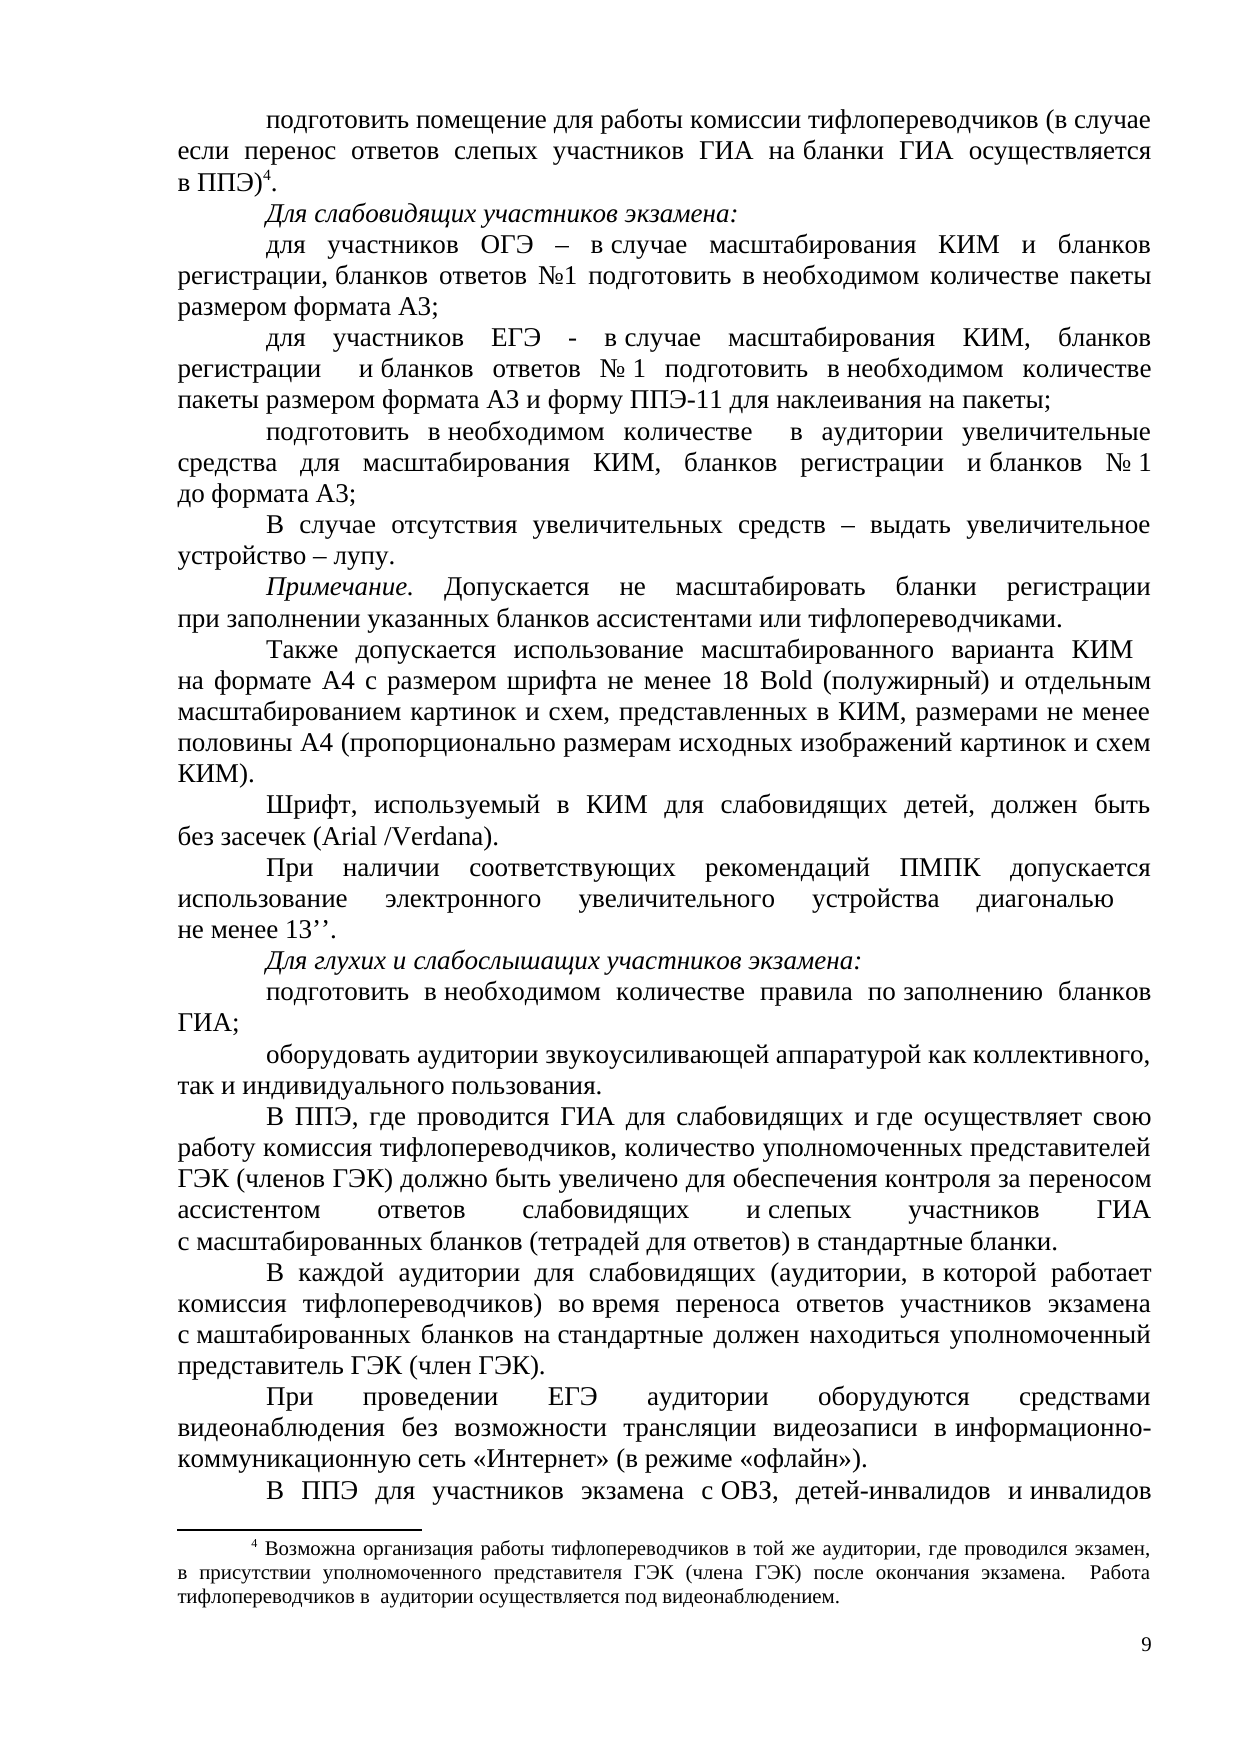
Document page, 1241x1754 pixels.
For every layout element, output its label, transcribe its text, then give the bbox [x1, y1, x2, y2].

text для участников ЕГЭ - в случае масштабирования КИМ, бланков регистрации и бланков ответов № 1 подготовить в необходимом количестве пакеты размером формата А3 и форму ППЭ-11 для наклеивания на пакеты; [177, 321, 1152, 415]
text подготовить помещение для работы комиссии тифлопереводчиков (в случае если перенос ответов слепых участников ГИА на бланки ГИА осуществляется в ППЭ). [177, 103, 1152, 197]
text Для глухих и слабослышащих участников экзамена: [177, 944, 1152, 975]
text В случае отсутствия увеличительных средств – выдать увеличительное устройство – лупу. [177, 508, 1152, 571]
text При наличии соответствующих рекомендаций ПМПК допускается использование электронного увеличительного устройства диагональю не менее 13’’. [177, 851, 1152, 944]
text Шрифт, используемый в КИМ для слабовидящих детей, должен быть без засечек (Arial /Verdana). [177, 788, 1152, 851]
text В ППЭ, где проводится ГИА для слабовидящих и где осуществляет свою работу комиссия тифлопереводчиков, количество уполномоченных представителей ГЭК (членов ГЭК) должно быть увеличено для обеспечения контроля за переносом ассистентом ответов слабовидящих и слепых участников ГИА с масштабированных бланков (тетрадей для ответов) в стандартные бланки. [177, 1100, 1152, 1256]
text При проведении ЕГЭ аудитории оборудуются средствами видеонаблюдения без возможности трансляции видеозаписи в информационно-коммуникационную сеть «Интернет» (в режиме «офлайн»). [177, 1380, 1152, 1474]
text подготовить в необходимом количестве в аудитории увеличительные средства для масштабирования КИМ, бланков регистрации и бланков № 1 до формата А3; [177, 415, 1152, 508]
text оборудовать аудитории звукоусиливающей аппаратурой как коллективного, так и индивидуального пользования. [177, 1038, 1152, 1100]
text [177, 1474, 1152, 1505]
text для участников ОГЭ – в случае масштабирования КИМ и бланков регистрации, бланков ответов №1 подготовить в необходимом количестве пакеты размером формата А3; [177, 228, 1152, 321]
text Также допускается использование масштабированного варианта КИМ на формате А4 с размером шрифта не менее 18 Bold (полужирный) и отдельным масштабированием картинок и схем, представленных в КИМ, размерами не менее половины А4 (пропорционально размерам исходных изображений картинок и схем КИМ). [177, 633, 1152, 788]
text подготовить в необходимом количестве правила по заполнению бланков ГИА; [177, 975, 1152, 1038]
text Для слабовидящих участников экзамена: [177, 197, 1152, 228]
text Примечание. Допускается не масштабировать бланки регистрации при заполнении указанных бланков ассистентами или тифлопереводчиками. [177, 571, 1152, 633]
text В каждой аудитории для слабовидящих (аудитории, в которой работает комиссия тифлопереводчиков) во время переноса ответов участников экзамена с маштабированных бланков на стандартные должен находиться уполномоченный представитель ГЭК (член ГЭК). [177, 1256, 1152, 1380]
